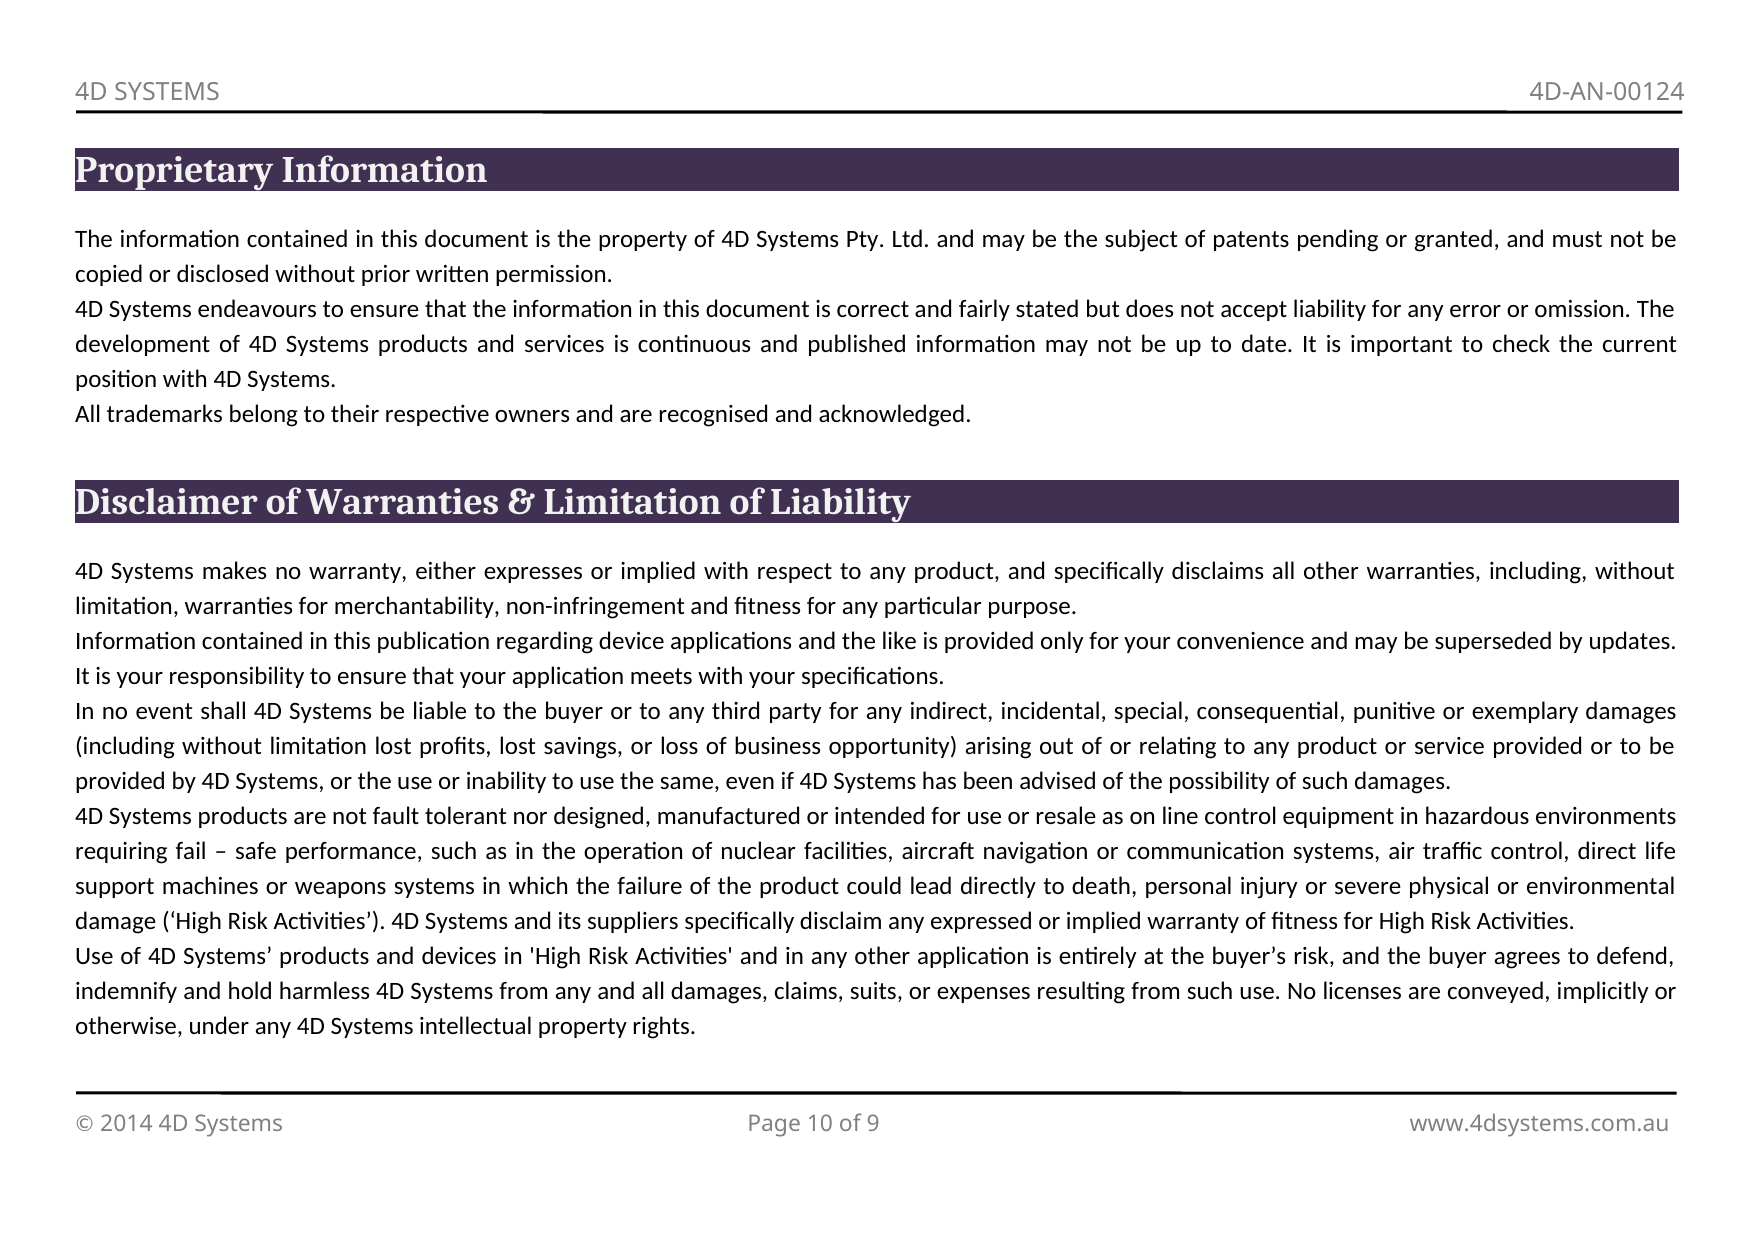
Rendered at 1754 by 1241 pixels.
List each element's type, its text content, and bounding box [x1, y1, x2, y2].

text Use of 4D Systems’ products and devices in 'High Risk Activities' and in any other application is entirely at the buyer’s risk, and the buyer agrees to defend, indemnify and hold harmless 4D Systems from any and all damages, claims, suits, or expenses resulting from such use. No licenses are conveyed, implicitly or otherwise, under any 4D Systems intellectual property rights. [75, 940, 1679, 1041]
text All trademarks belong to their respective owners and are recognised and acknowledged. [75, 398, 1679, 428]
text Information contained in this publication regarding device applications and the like is provided only for your convenience and may be superseded by updates. It is your responsibility to ensure that your application meets with your specifications. [75, 625, 1679, 691]
subtitle Disclaimer of Warranties & Limitation of Liability [75, 480, 1679, 523]
text In no event shall 4D Systems be liable to the buyer or to any third party for any indirect, incidental, special, consequential, punitive or exemplary damages (including without limitation lost profits, lost savings, or loss of business opportunity) arising out of or relating to any product or service provided or to be provided by 4D Systems, or the use or inability to use the same, even if 4D Systems has been advised of the possibility of such damages. [75, 695, 1679, 796]
text 4D Systems endeavours to ensure that the information in this document is correct and fairly stated but does not accept liability for any error or omission. The development of 4D Systems products and services is continuous and published information may not be up to date. It is important to check the current position with 4D Systems. [75, 293, 1679, 393]
text The information contained in this document is the property of 4D Systems Pty. Ltd. and may be the subject of patents pending or granted, and must not be copied or disclosed without prior written permission. [75, 223, 1679, 288]
text 4D Systems makes no warranty, either expresses or implied with respect to any product, and specifically disclaims all other warranties, including, without limitation, warranties for merchantability, non-infringement and fitness for any particular purpose. [75, 555, 1679, 621]
subtitle Proprietary Information [75, 148, 1679, 191]
text 4D Systems products are not fault tolerant nor designed, manufactured or intended for use or resale as on line control equipment in hazardous environments requiring fail – safe performance, such as in the operation of nuclear facilities, aircraft navigation or communication systems, air traffic control, direct life support machines or weapons systems in which the failure of the product could lead directly to death, personal injury or severe physical or environmental damage (‘High Risk Activities’). 4D Systems and its suppliers specifically disclaim any expressed or implied warranty of fitness for High Risk Activities. [75, 800, 1679, 936]
